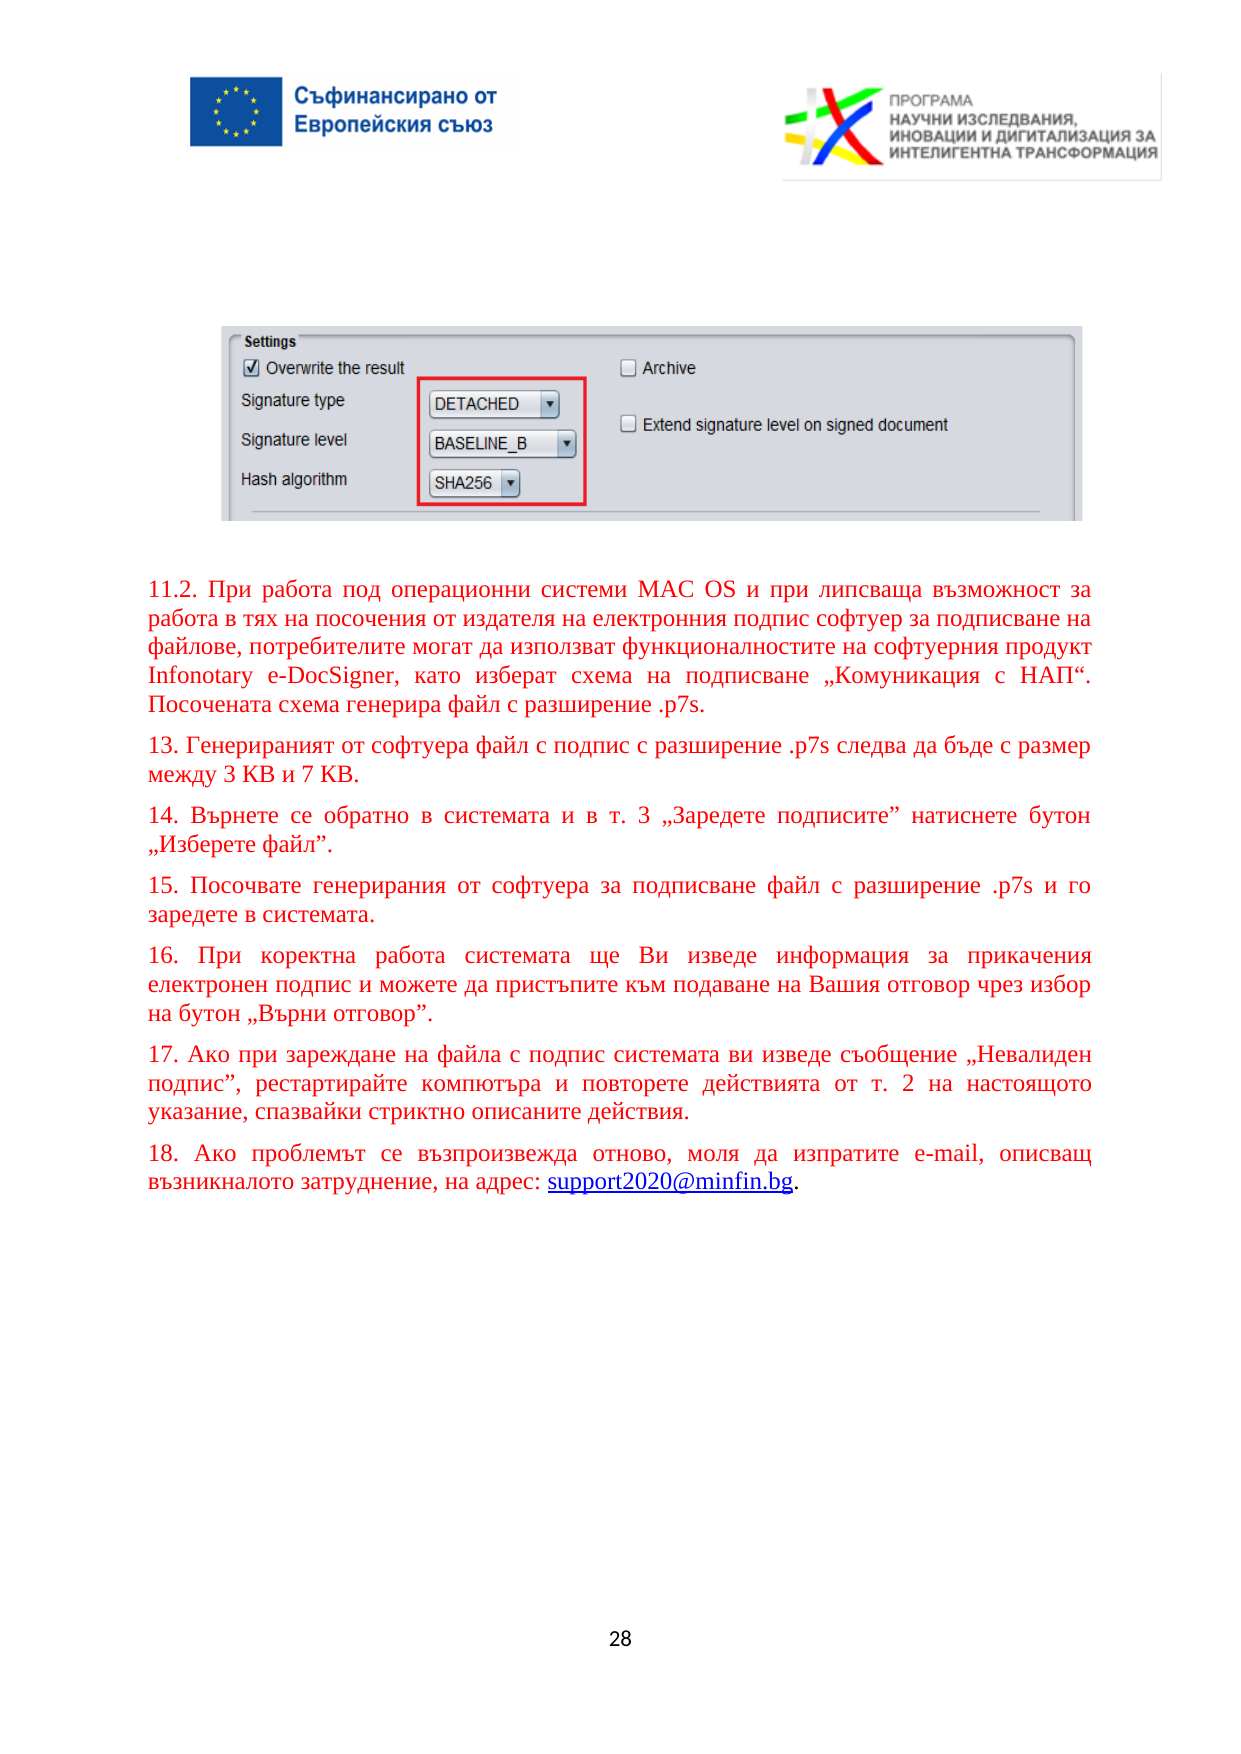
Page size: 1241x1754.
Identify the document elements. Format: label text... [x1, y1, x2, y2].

text 13. Генерираният от софтуера файл с подпис с разширение .p7s следва да бъде с размер между 3 КB и 7 КB. [148, 730, 1093, 788]
text 14. Върнете се обратно в системата и в т. 3 „Заредете подписите” натиснете бутон „Изберете файл”. [148, 800, 1093, 858]
picture [782, 73, 1163, 182]
text 18. Ако проблемът се възпроизвежда отново, моля да изпратите e-mail, описващ възникналото затруднение, на адрес: support2020@minfin.bg. [148, 1138, 1093, 1195]
text 17. Ако при зареждане на файла с подпис системата ви изведе съобщение „Невалиден подпис”, рестартирайте компютъра и повторете действията от т. 2 на настоящото указание, спазвайки стриктно описаните действия. [148, 1039, 1093, 1125]
picture [221, 326, 1083, 521]
picture [186, 73, 517, 151]
text 15. Посочвате генерирания от софтуера за подписване файл с разширение .p7s и го заредете в системата. [148, 870, 1093, 928]
text 16. При коректна работа системата ще Ви изведе информация за прикачения електронен подпис и можете да пристъпите към подаване на Вашия отговор чрез избор на бутон „Върни отговор”. [148, 940, 1093, 1026]
text 11.2. При работа под операционни системи MAC OS и при липсваща възможност за работа в тях на посочения от издателя на електронния подпис софтуер за подписване на файлове, потребителите могат да използват функционалностите на софтуерния продукт Infonotary e-DocSigner, като изберат схема на подписване „Комуникация с НАП“. Посочената схема генерира файл с разширение .p7s. [148, 574, 1093, 718]
